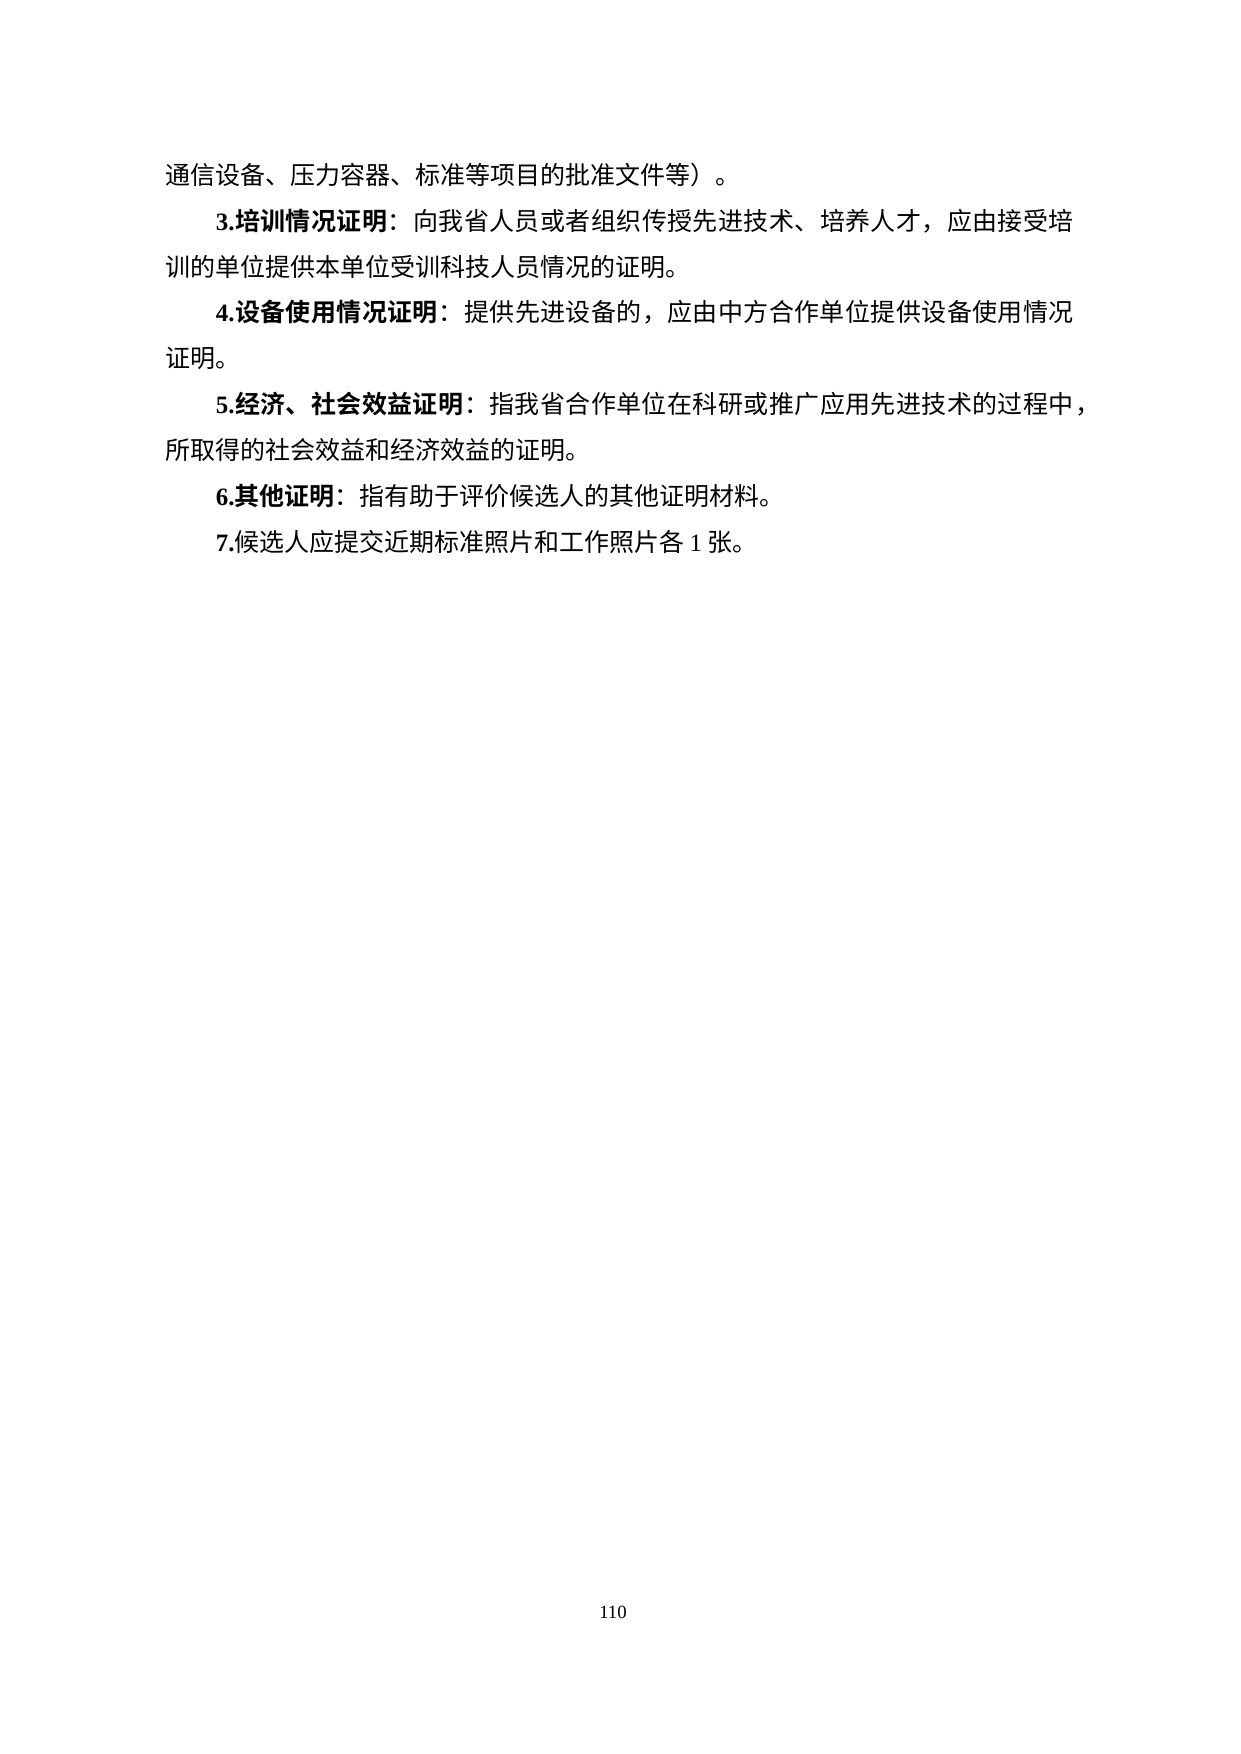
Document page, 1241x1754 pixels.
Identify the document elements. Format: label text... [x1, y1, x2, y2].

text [165, 148, 1075, 193]
text 5.经济、社会效益证明：指我省合作单位在科研或推广应用先进技术的过程中，所取得的社会效益和经济效益的证明。 [165, 377, 1075, 468]
text 7.候选人应提交近期标准照片和工作照片各1张。 [165, 514, 1075, 560]
text 3.培训情况证明：向我省人员或者组织传授先进技术、培养人才，应由接受培训的单位提供本单位受训科技人员情况的证明。 [165, 193, 1075, 285]
text 6.其他证明：指有助于评价候选人的其他证明材料。 [165, 468, 1075, 514]
text 4.设备使用情况证明：提供先进设备的，应由中方合作单位提供设备使用情况证明。 [165, 285, 1075, 377]
